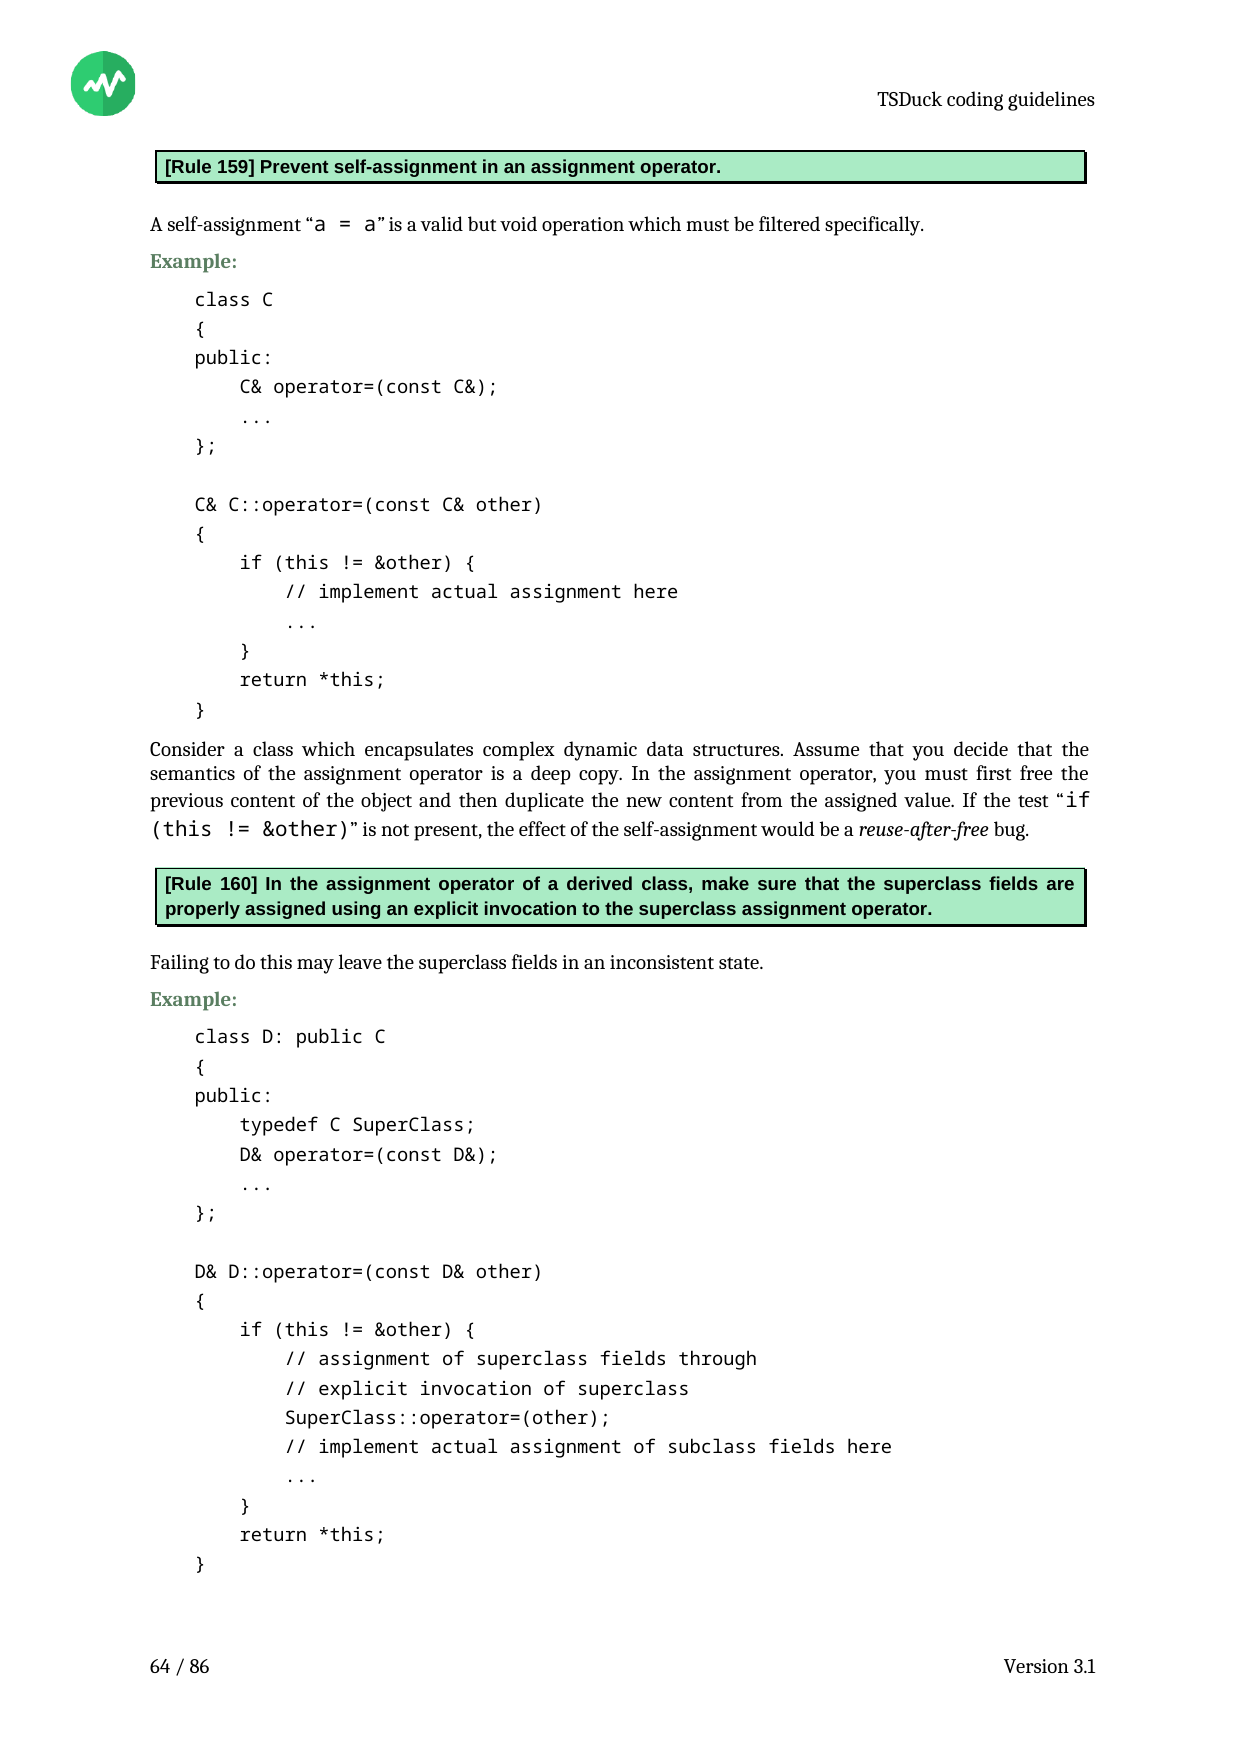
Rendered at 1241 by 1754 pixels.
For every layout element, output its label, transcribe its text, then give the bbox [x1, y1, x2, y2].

text ... [194, 1463, 1090, 1488]
text ... [194, 403, 1090, 429]
text class D: public C [194, 1024, 1090, 1049]
text Example: [150, 249, 1090, 273]
text } [194, 1551, 1090, 1576]
text D& D::operator=(const D& other) [194, 1258, 1090, 1283]
text return *this; [194, 667, 1090, 692]
text Consider a class which encapsulates complex dynamic data structures. Assume that you decide that the semantics of the assignment operator is a deep copy. In the assignment operator, you must first free the previous content of the object and then duplicate the new content from the assigned value. If the test “if (this != &other)” is not present, the effect of the self-assignment would be a reuse-after-free bug. [150, 738, 1090, 842]
text } [194, 637, 1090, 663]
text { [194, 315, 1090, 341]
text class C [194, 286, 1090, 312]
text // explicit invocation of superclass [194, 1375, 1090, 1401]
text { [194, 1053, 1090, 1078]
text } [194, 696, 1090, 721]
text C& operator=(const C&); [194, 374, 1090, 399]
text ... [194, 1170, 1090, 1196]
text Failing to do this may leave the superclass fields in an inconsistent state. [150, 951, 1090, 975]
text SuperClass::operator=(other); [194, 1404, 1090, 1430]
picture [70, 51, 136, 116]
text // assignment of superclass fields through [194, 1346, 1090, 1371]
text } [194, 1492, 1090, 1518]
text // implement actual assignment here [194, 579, 1090, 604]
text if (this != &other) { [194, 1316, 1090, 1342]
text { [194, 520, 1090, 546]
text return *this; [194, 1521, 1090, 1547]
text public: [194, 344, 1090, 370]
text ... [194, 608, 1090, 633]
text }; [194, 432, 1090, 458]
text A self-assignment “a = a” is a valid but void operation which must be filtered specifically. [150, 209, 1090, 237]
text D& operator=(const D&); [194, 1141, 1090, 1166]
text C& C::operator=(const C& other) [194, 491, 1090, 516]
text // implement actual assignment of subclass fields here [194, 1433, 1090, 1459]
text { [194, 1287, 1090, 1313]
text }; [194, 1199, 1090, 1225]
text if (this != &other) { [194, 549, 1090, 575]
text public: [194, 1082, 1090, 1108]
text Example: [150, 987, 1090, 1011]
text typedef C SuperClass; [194, 1112, 1090, 1137]
